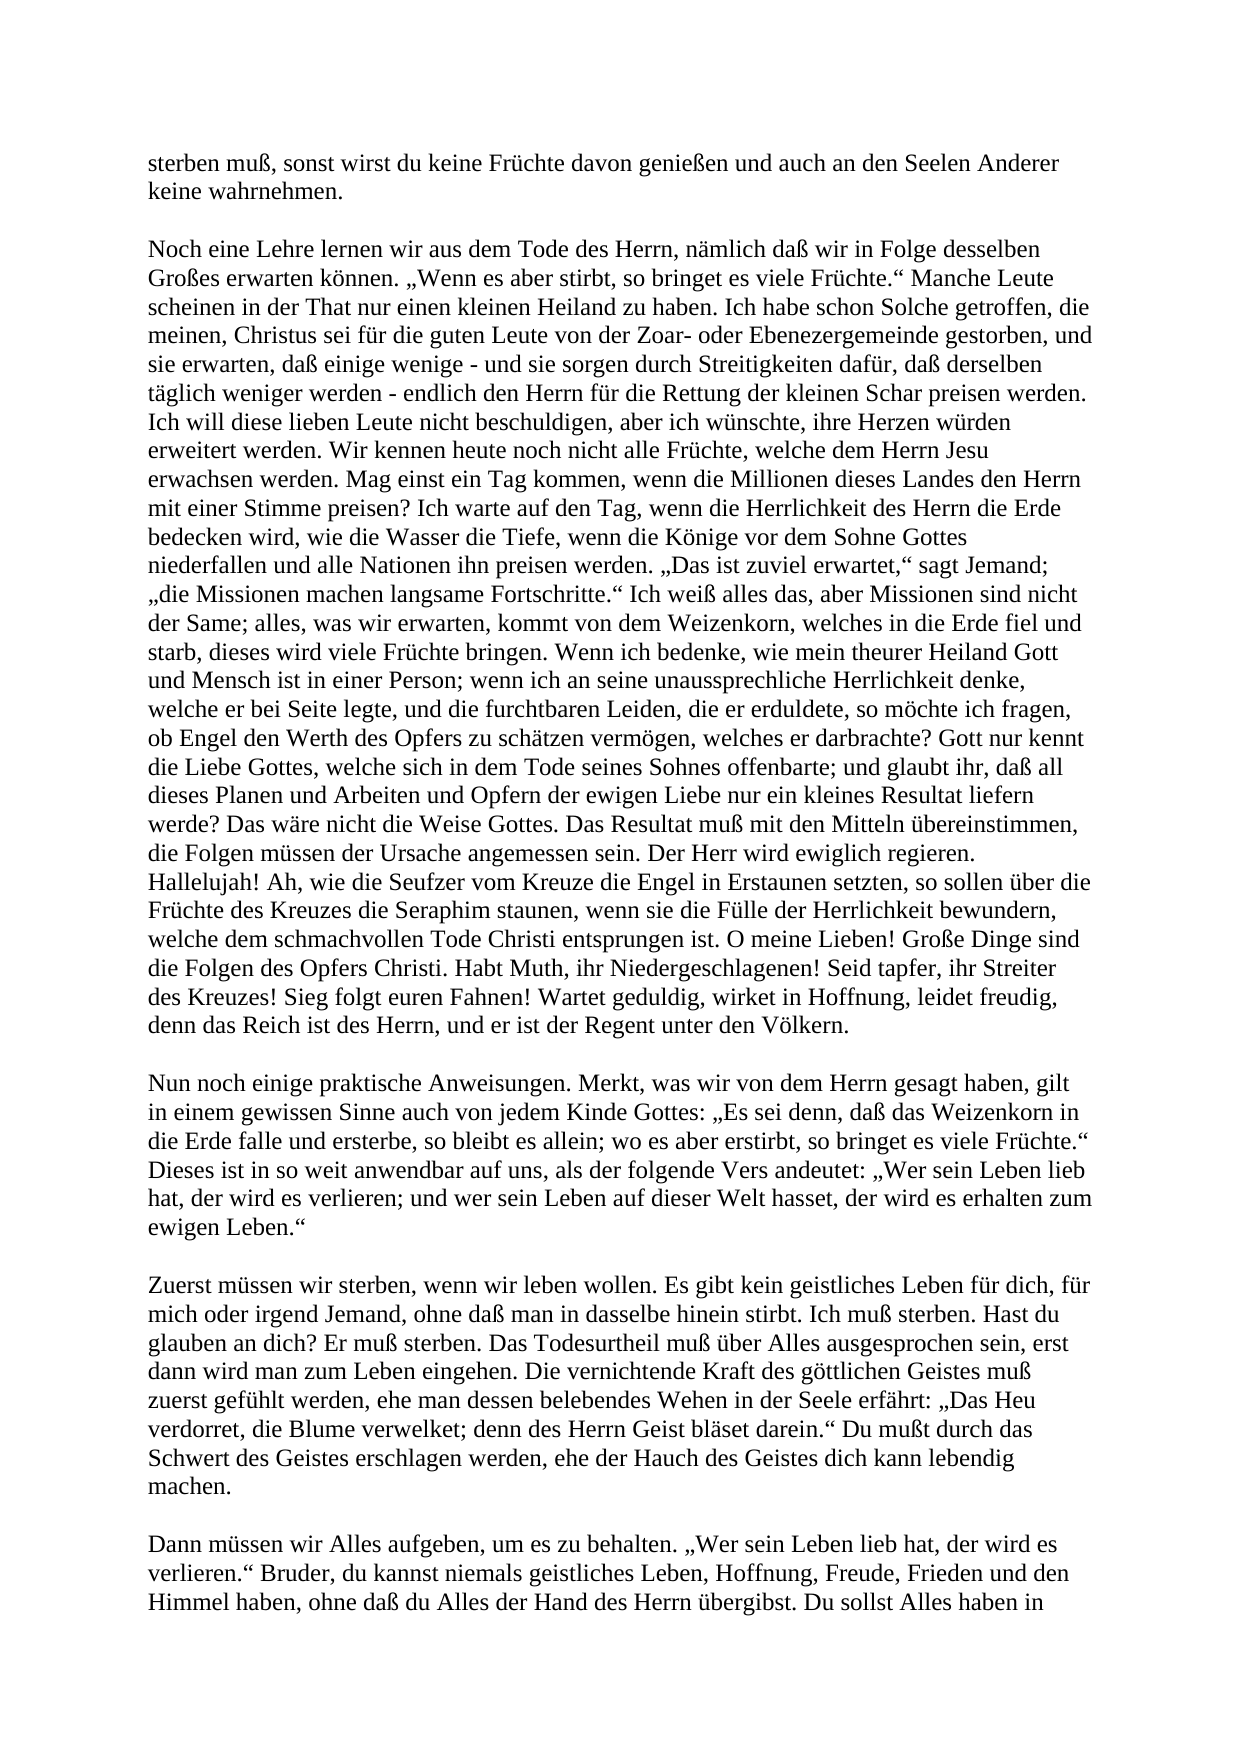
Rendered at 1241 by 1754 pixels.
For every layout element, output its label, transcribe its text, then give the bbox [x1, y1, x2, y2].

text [148, 148, 1093, 205]
text Noch eine Lehre lernen wir aus dem Tode des Herrn, nämlich daß wir in Folge desselben Großes erwarten können. „Wenn es aber stirbt, so bringet es viele Früchte.“ Manche Leute scheinen in der That nur einen kleinen Heiland zu haben. Ich habe schon Solche getroffen, die meinen, Christus sei für die guten Leute von der Zoar- oder Ebenezergemeinde gestorben, und sie erwarten, daß einige wenige - und sie sorgen durch Streitigkeiten dafür, daß derselben täglich weniger werden - endlich den Herrn für die Rettung der kleinen Schar preisen werden. Ich will diese lieben Leute nicht beschuldigen, aber ich wünschte, ihre Herzen würden erweitert werden. Wir kennen heute noch nicht alle Früchte, welche dem Herrn Jesu erwachsen werden. Mag einst ein Tag kommen, wenn die Millionen dieses Landes den Herrn mit einer Stimme preisen? Ich warte auf den Tag, wenn die Herrlichkeit des Herrn die Erde bedecken wird, wie die Wasser die Tiefe, wenn die Könige vor dem Sohne Gottes niederfallen und alle Nationen ihn preisen werden. „Das ist zuviel erwartet,“ sagt Jemand; „die Missionen machen langsame Fortschritte.“ Ich weiß alles das, aber Missionen sind nicht der Same; alles, was wir erwarten, kommt von dem Weizenkorn, welches in die Erde fiel und starb, dieses wird viele Früchte bringen. Wenn ich bedenke, wie mein theurer Heiland Gott und Mensch ist in einer Person; wenn ich an seine unaussprechliche Herrlichkeit denke, welche er bei Seite legte, und die furchtbaren Leiden, die er erduldete, so möchte ich fragen, ob Engel den Werth des Opfers zu schätzen vermögen, welches er darbrachte? Gott nur kennt die Liebe Gottes, welche sich in dem Tode seines Sohnes offenbarte; und glaubt ihr, daß all dieses Planen und Arbeiten und Opfern der ewigen Liebe nur ein kleines Resultat liefern werde? Das wäre nicht die Weise Gottes. Das Resultat muß mit den Mitteln übereinstimmen, die Folgen müssen der Ursache angemessen sein. Der Herr wird ewiglich regieren. Hallelujah! Ah, wie die Seufzer vom Kreuze die Engel in Erstaunen setzten, so sollen über die Früchte des Kreuzes die Seraphim staunen, wenn sie die Fülle der Herrlichkeit bewundern, welche dem schmachvollen Tode Christi entsprungen ist. O meine Lieben! Große Dinge sind die Folgen des Opfers Christi. Habt Muth, ihr Niedergeschlagenen! Seid tapfer, ihr Streiter des Kreuzes! Sieg folgt euren Fahnen! Wartet geduldig, wirket in Hoffnung, leidet freudig, denn das Reich ist des Herrn, und er ist der Regent unter den Völkern. [148, 234, 1093, 1039]
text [148, 1529, 1093, 1616]
text Zuerst müssen wir sterben, wenn wir leben wollen. Es gibt kein geistliches Leben für dich, für mich oder irgend Jemand, ohne daß man in dasselbe hinein stirbt. Ich muß sterben. Hast du glauben an dich? Er muß sterben. Das Todesurtheil muß über Alles ausgesprochen sein, erst dann wird man zum Leben eingehen. Die vernichtende Kraft des göttlichen Geistes muß zuerst gefühlt werden, ehe man dessen belebendes Wehen in der Seele erfährt: „Das Heu verdorret, die Blume verwelket; denn des Herrn Geist bläset darein.“ Du mußt durch das Schwert des Geistes erschlagen werden, ehe der Hauch des Geistes dich kann lebendig machen. [148, 1270, 1093, 1500]
text Nun noch einige praktische Anweisungen. Merkt, was wir von dem Herrn gesagt haben, gilt in einem gewissen Sinne auch von jedem Kinde Gottes: „Es sei denn, daß das Weizenkorn in die Erde falle und ersterbe, so bleibt es allein; wo es aber erstirbt, so bringet es viele Früchte.“ Dieses ist in so weit anwendbar auf uns, als der folgende Vers andeutet: „Wer sein Leben lieb hat, der wird es verlieren; und wer sein Leben auf dieser Welt hasset, der wird es erhalten zum ewigen Leben.“ [148, 1068, 1093, 1241]
